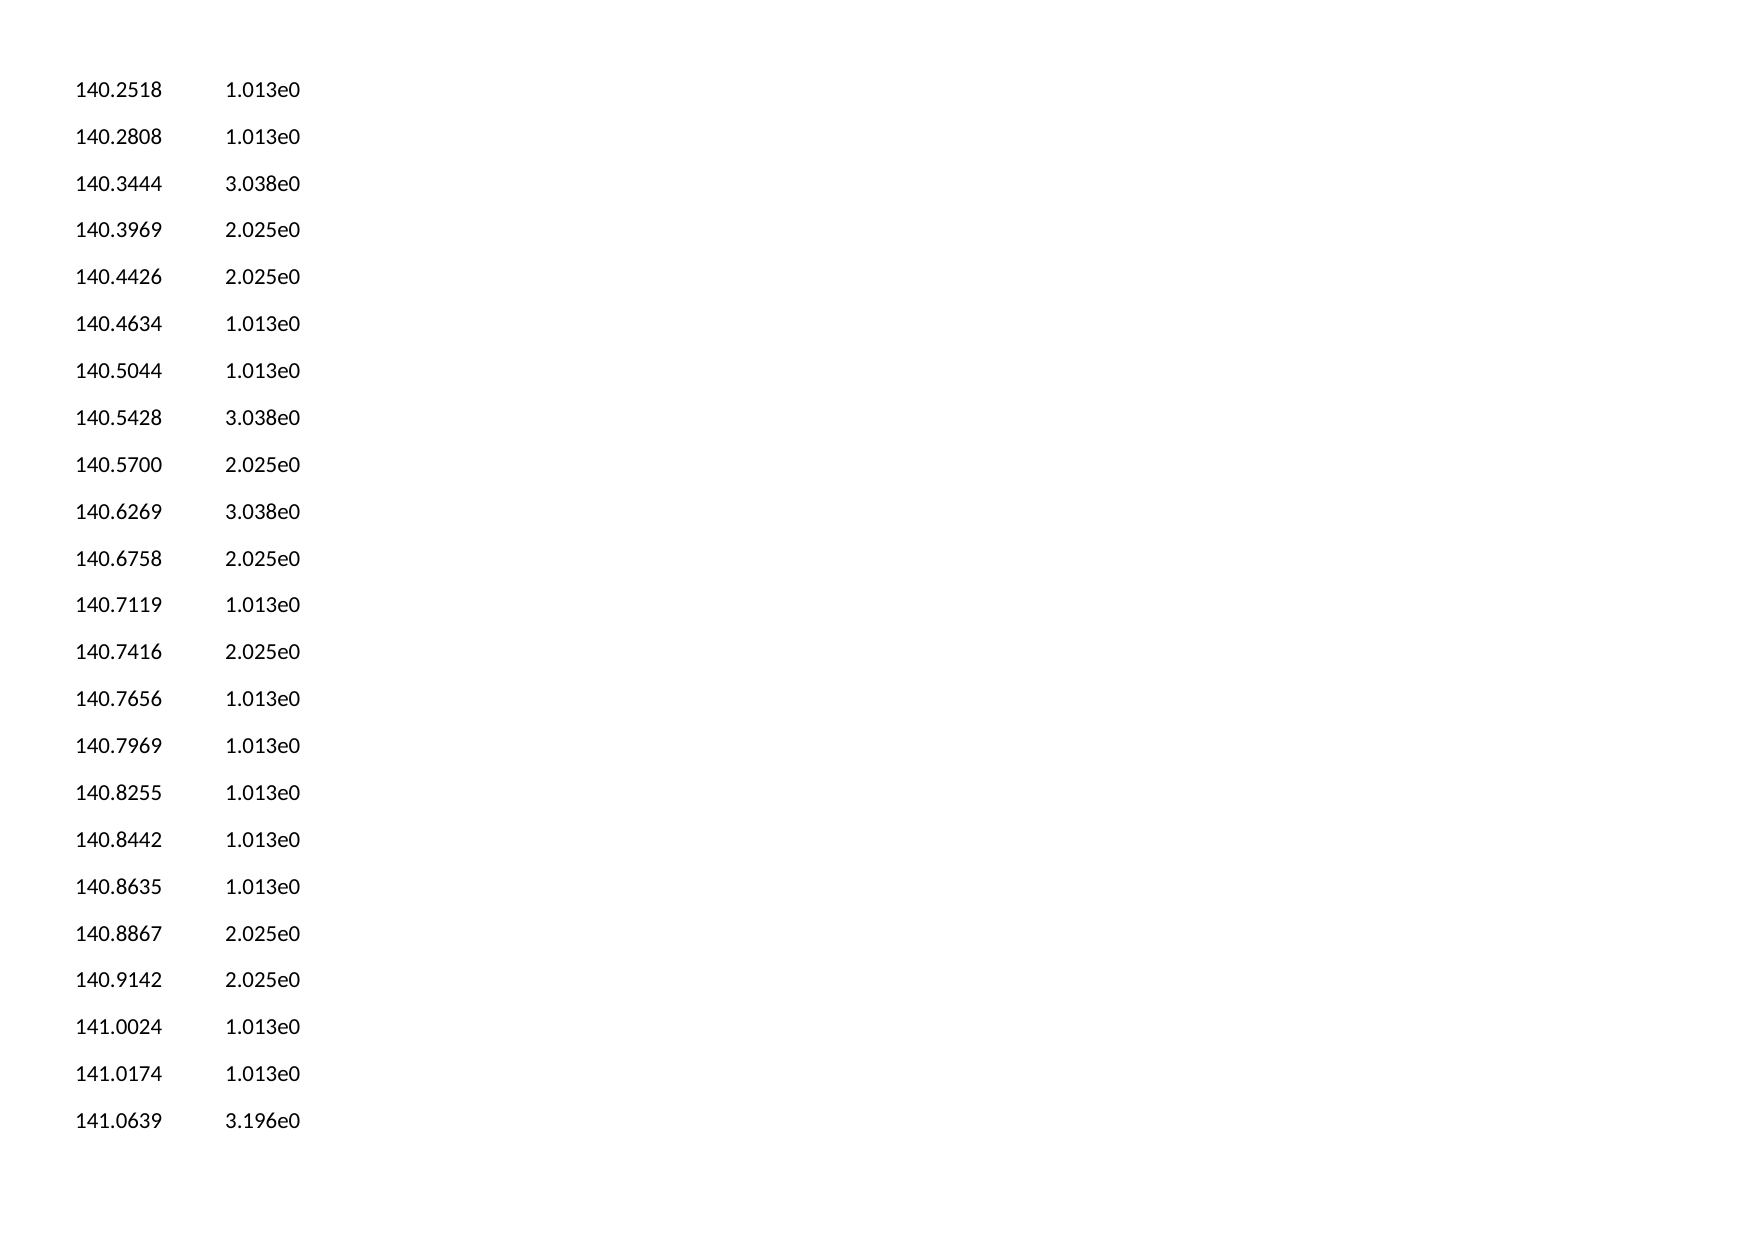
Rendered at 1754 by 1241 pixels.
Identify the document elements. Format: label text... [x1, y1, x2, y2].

text 140.8635 1.013e0 [75, 872, 1679, 900]
text 140.7656 1.013e0 [75, 684, 1679, 712]
text 140.5700 2.025e0 [75, 450, 1679, 478]
text 140.4426 2.025e0 [75, 262, 1679, 291]
text 140.8442 1.013e0 [75, 825, 1679, 853]
text 140.4634 1.013e0 [75, 309, 1679, 337]
text 140.8255 1.013e0 [75, 778, 1679, 806]
text 140.3444 3.038e0 [75, 169, 1679, 197]
text 141.0639 3.196e0 [75, 1106, 1679, 1134]
text 140.9142 2.025e0 [75, 966, 1679, 994]
text 141.0024 1.013e0 [75, 1012, 1679, 1041]
text 140.7416 2.025e0 [75, 637, 1679, 666]
text 140.6758 2.025e0 [75, 544, 1679, 572]
text 140.7119 1.013e0 [75, 591, 1679, 619]
text 140.7969 1.013e0 [75, 731, 1679, 759]
text 140.2518 1.013e0 [75, 75, 1679, 103]
text 140.8867 2.025e0 [75, 919, 1679, 947]
text 140.3969 2.025e0 [75, 216, 1679, 244]
text 141.0174 1.013e0 [75, 1059, 1679, 1087]
text 140.6269 3.038e0 [75, 497, 1679, 525]
text 140.5428 3.038e0 [75, 403, 1679, 431]
text 140.5044 1.013e0 [75, 356, 1679, 384]
text 140.2808 1.013e0 [75, 122, 1679, 150]
